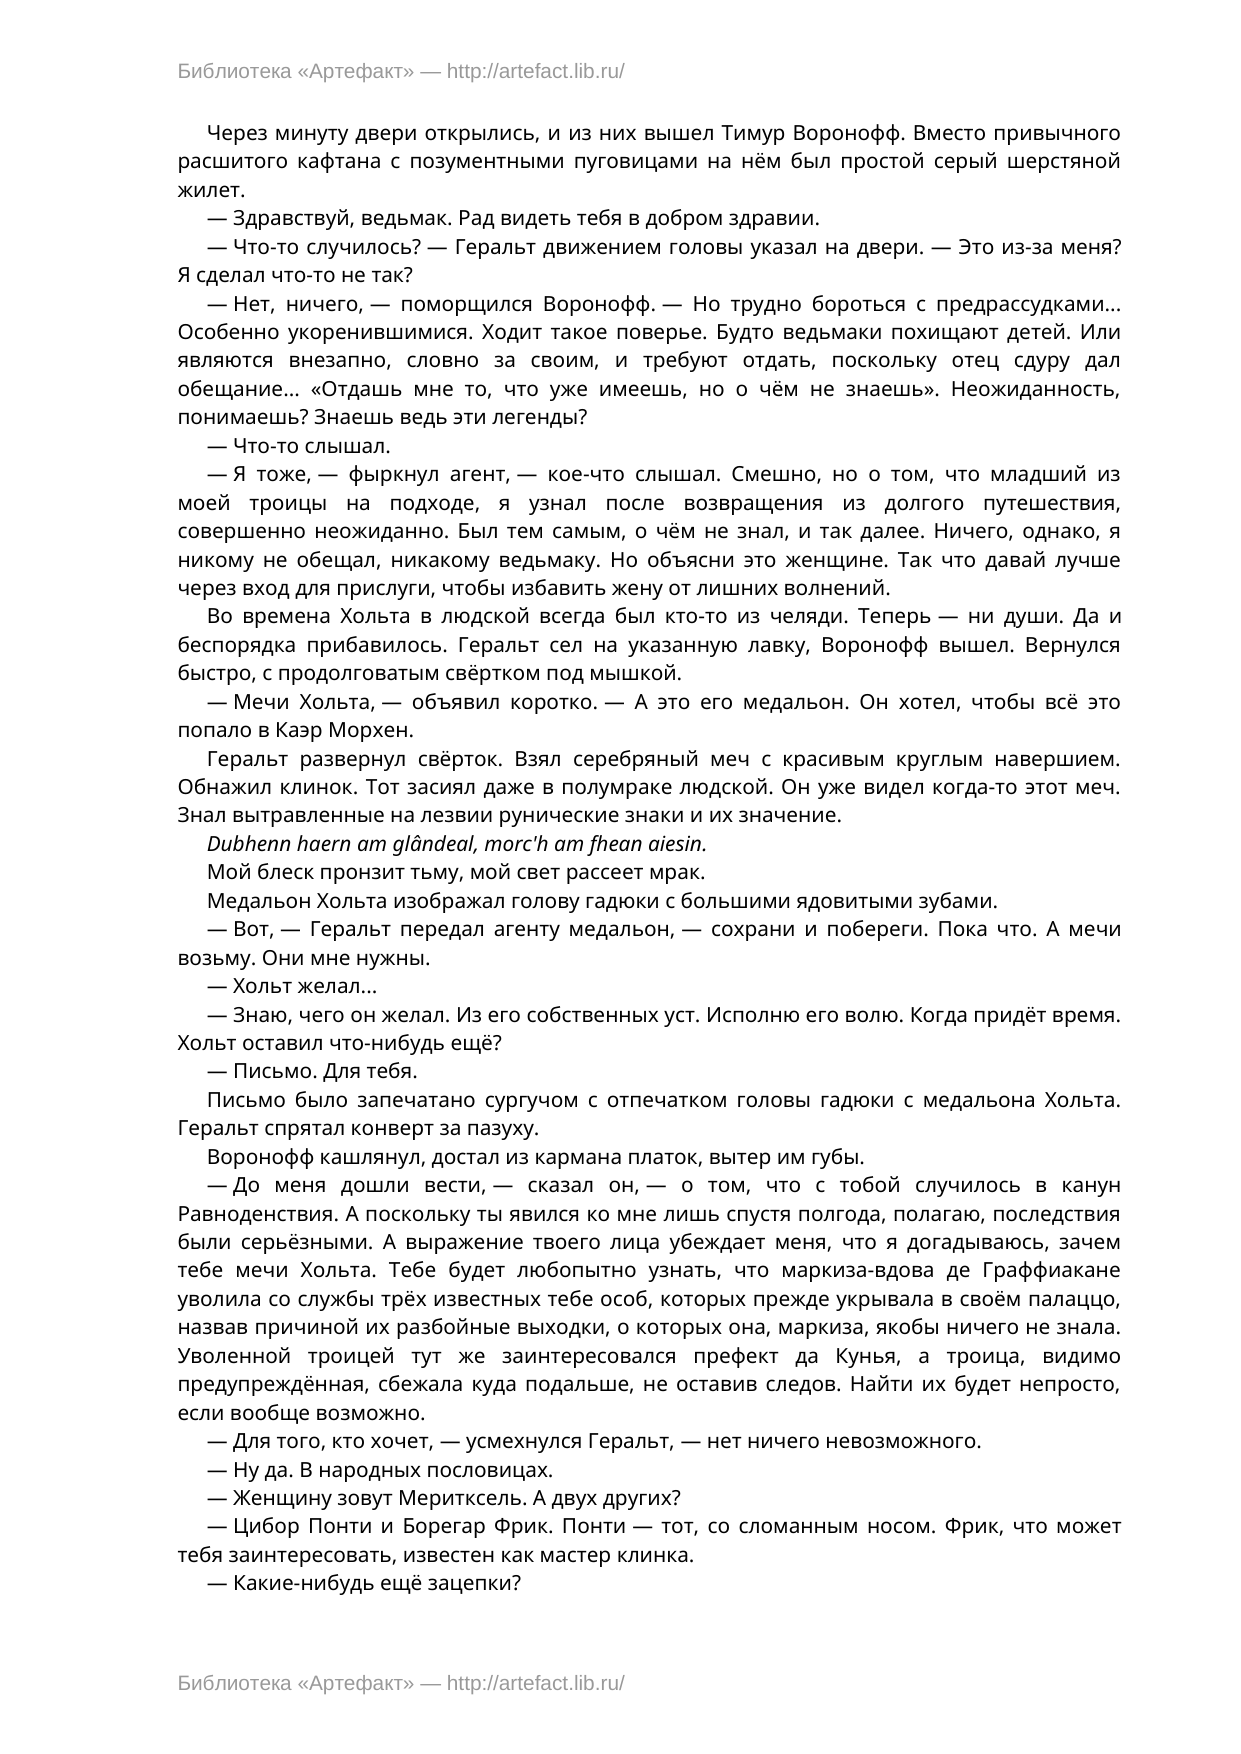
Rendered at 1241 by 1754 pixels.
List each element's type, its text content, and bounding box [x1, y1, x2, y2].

text — Вот, — Геральт передал агенту медальон, — сохрани и побереги. Пока что. А мечи возьму. Они мне нужны. [177, 914, 1122, 971]
text Медальон Хольта изображал голову гадюки с большими ядовитыми зубами. [177, 886, 1122, 914]
text — Нет, ничего, — поморщился Воронофф. — Но трудно бороться с предрассудками... Особенно укоренившимися. Ходит такое поверье. Будто ведьмаки похищают детей. Или являются внезапно, словно за своим, и требуют отдать, поскольку отец сдуру дал обещание... «Отдашь мне то, что уже имеешь, но о чём не знаешь». Неожиданность, понимаешь? Знаешь ведь эти легенды? [177, 289, 1122, 431]
text Воронофф кашлянул, достал из кармана платок, вытер им губы. [177, 1142, 1122, 1170]
text — Ну да. В народных пословицах. [177, 1455, 1122, 1483]
text Письмо было запечатано сургучом с отпечатком головы гадюки с медальона Хольта. Геральт спрятал конверт за пазуху. [177, 1085, 1122, 1142]
text — Что-то случилось? — Геральт движением головы указал на двери. — Это из-за меня? Я сделал что-то не так? [177, 232, 1122, 289]
text — Здравствуй, ведьмак. Рад видеть тебя в добром здравии. [177, 203, 1122, 232]
text — Письмо. Для тебя. [177, 1057, 1122, 1085]
text Через минуту двери открылись, и из них вышел Тимур Воронофф. Вместо привычного расшитого кафтана с позументными пуговицами на нём был простой серый шерстяной жилет. [177, 118, 1122, 203]
text — Хольт желал... [177, 971, 1122, 1000]
text — Для того, кто хочет, — усмехнулся Геральт, — нет ничего невозможного. [177, 1426, 1122, 1455]
text — Мечи Хольта, — объявил коротко. — А это его медальон. Он хотел, чтобы всё это попало в Каэр Морхен. [177, 687, 1122, 744]
text — Что-то слышал. [177, 431, 1122, 459]
text — Знаю, чего он желал. Из его собственных уст. Исполню его волю. Когда придёт время. Хольт оставил что-нибудь ещё? [177, 1000, 1122, 1057]
text — До меня дошли вести, — сказал он, — о том, что с тобой случилось в канун Равноденствия. А поскольку ты явился ко мне лишь спустя полгода, полагаю, последствия были серьёзными. А выражение твоего лица убеждает меня, что я догадываюсь, зачем тебе мечи Хольта. Тебе будет любопытно узнать, что маркиза-вдова де Граффиакане уволила со службы трёх известных тебе особ, которых прежде укрывала в своём палаццо, назвав причиной их разбойные выходки, о которых она, маркиза, якобы ничего не знала. Уволенной троицей тут же заинтересовался префект да Кунья, а троица, видимо предупреждённая, сбежала куда подальше, не оставив следов. Найти их будет непросто, если вообще возможно. [177, 1170, 1122, 1426]
text Dubhenn haern am glândeal, morc'h am fhean aiesin. [177, 829, 1122, 857]
text Мой блеск пронзит тьму, мой свет рассеет мрак. [177, 857, 1122, 886]
text Геральт развернул свёрток. Взял серебряный меч с красивым круглым навершием. Обнажил клинок. Тот засиял даже в полумраке людской. Он уже видел когда-то этот меч. Знал вытравленные на лезвии рунические знаки и их значение. [177, 744, 1122, 829]
text — Я тоже, — фыркнул агент, — кое-что слышал. Смешно, но о том, что младший из моей троицы на подходе, я узнал после возвращения из долгого путешествия, совершенно неожиданно. Был тем самым, о чём не знал, и так далее. Ничего, однако, я никому не обещал, никакому ведьмаку. Но объясни это женщине. Так что давай лучше через вход для прислуги, чтобы избавить жену от лишних волнений. [177, 459, 1122, 602]
text Во времена Хольта в людской всегда был кто-то из челяди. Теперь — ни души. Да и беспорядка прибавилось. Геральт сел на указанную лавку, Воронофф вышел. Вернулся быстро, с продолговатым свёртком под мышкой. [177, 602, 1122, 687]
text — Женщину зовут Меритксель. А двух других? [177, 1483, 1122, 1512]
text — Цибор Понти и Борегар Фрик. Понти — тот, со сломанным носом. Фрик, что может тебя заинтересовать, известен как мастер клинка. [177, 1512, 1122, 1568]
text — Какие-нибудь ещё зацепки? [177, 1568, 1122, 1597]
